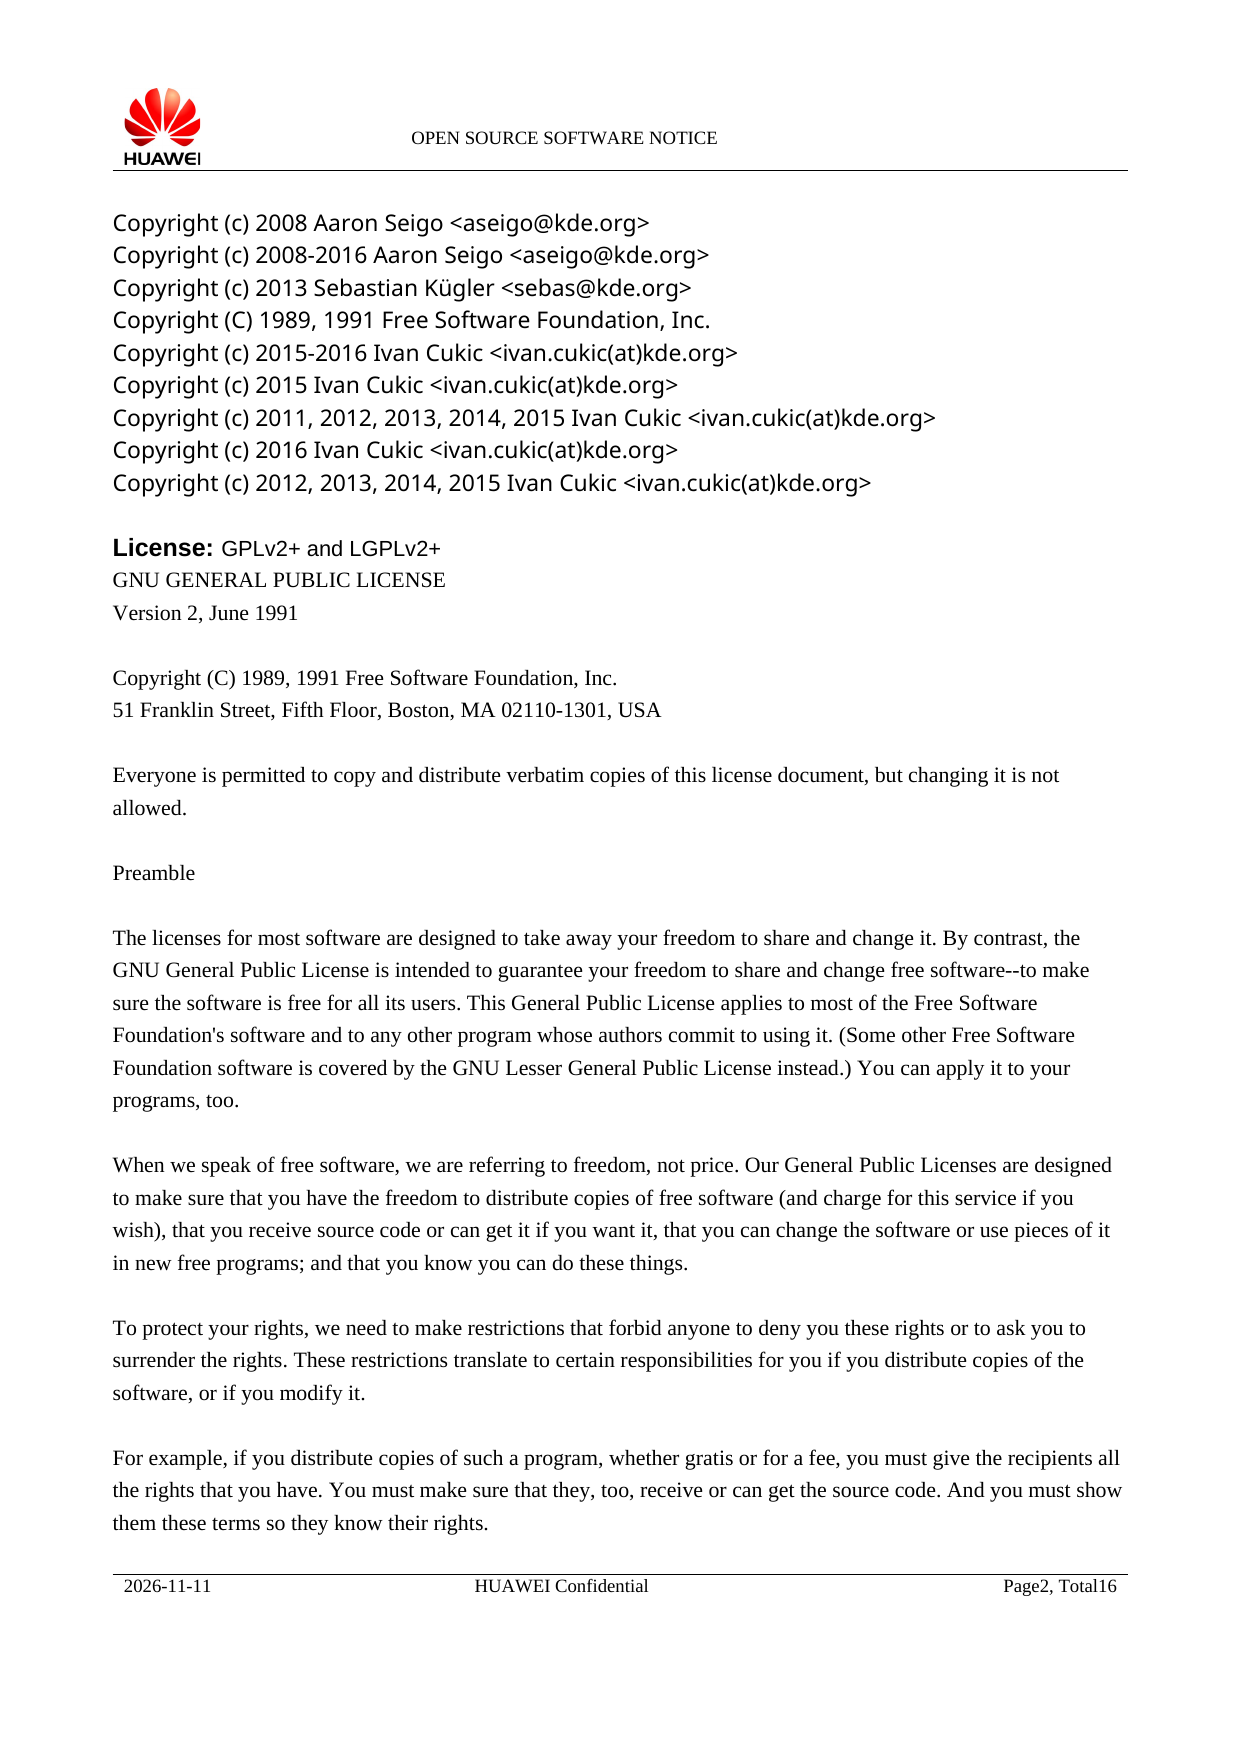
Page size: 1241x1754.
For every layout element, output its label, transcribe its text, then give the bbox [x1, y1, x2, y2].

picture [124, 88, 201, 165]
text License: GPLv2+ and LGPLv2+ [112, 531, 1128, 564]
